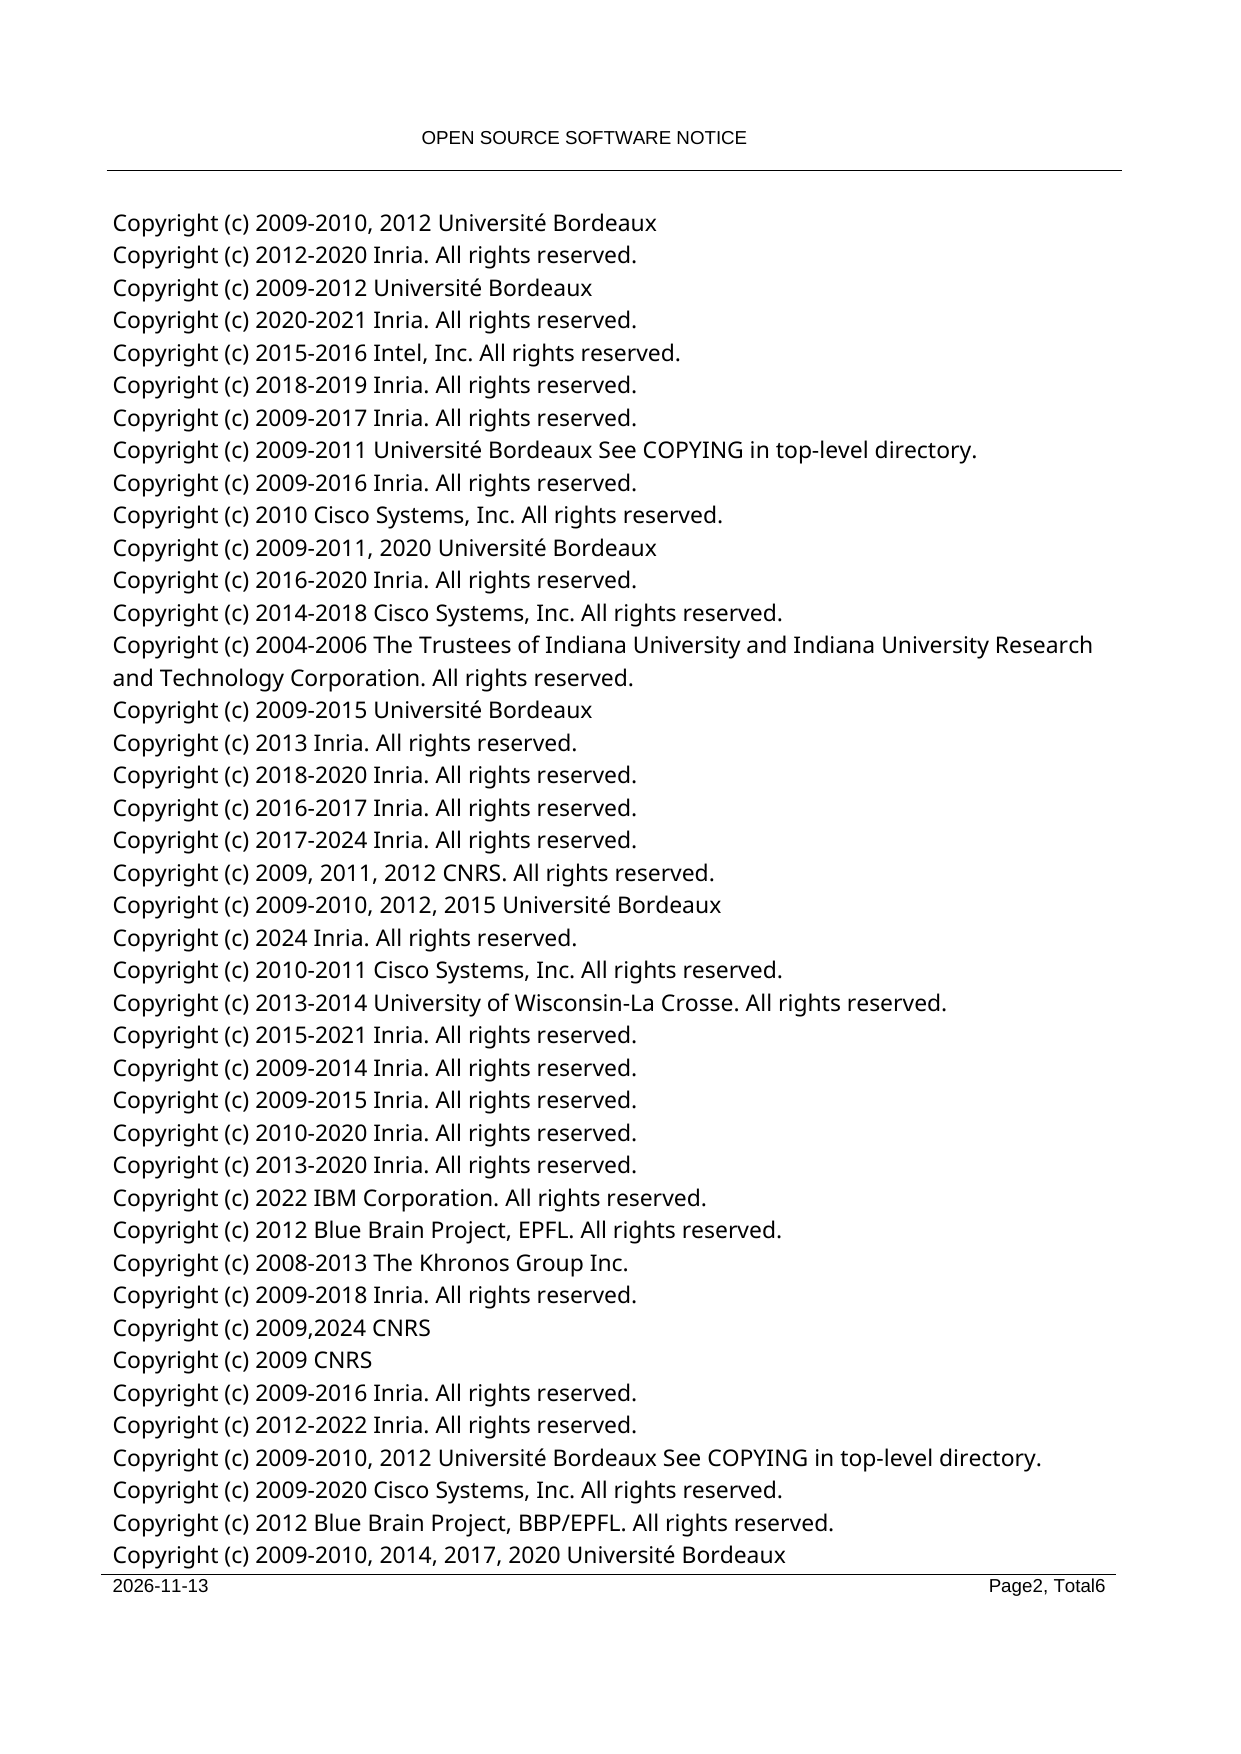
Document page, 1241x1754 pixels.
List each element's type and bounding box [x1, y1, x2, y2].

text [112, 206, 1128, 1571]
